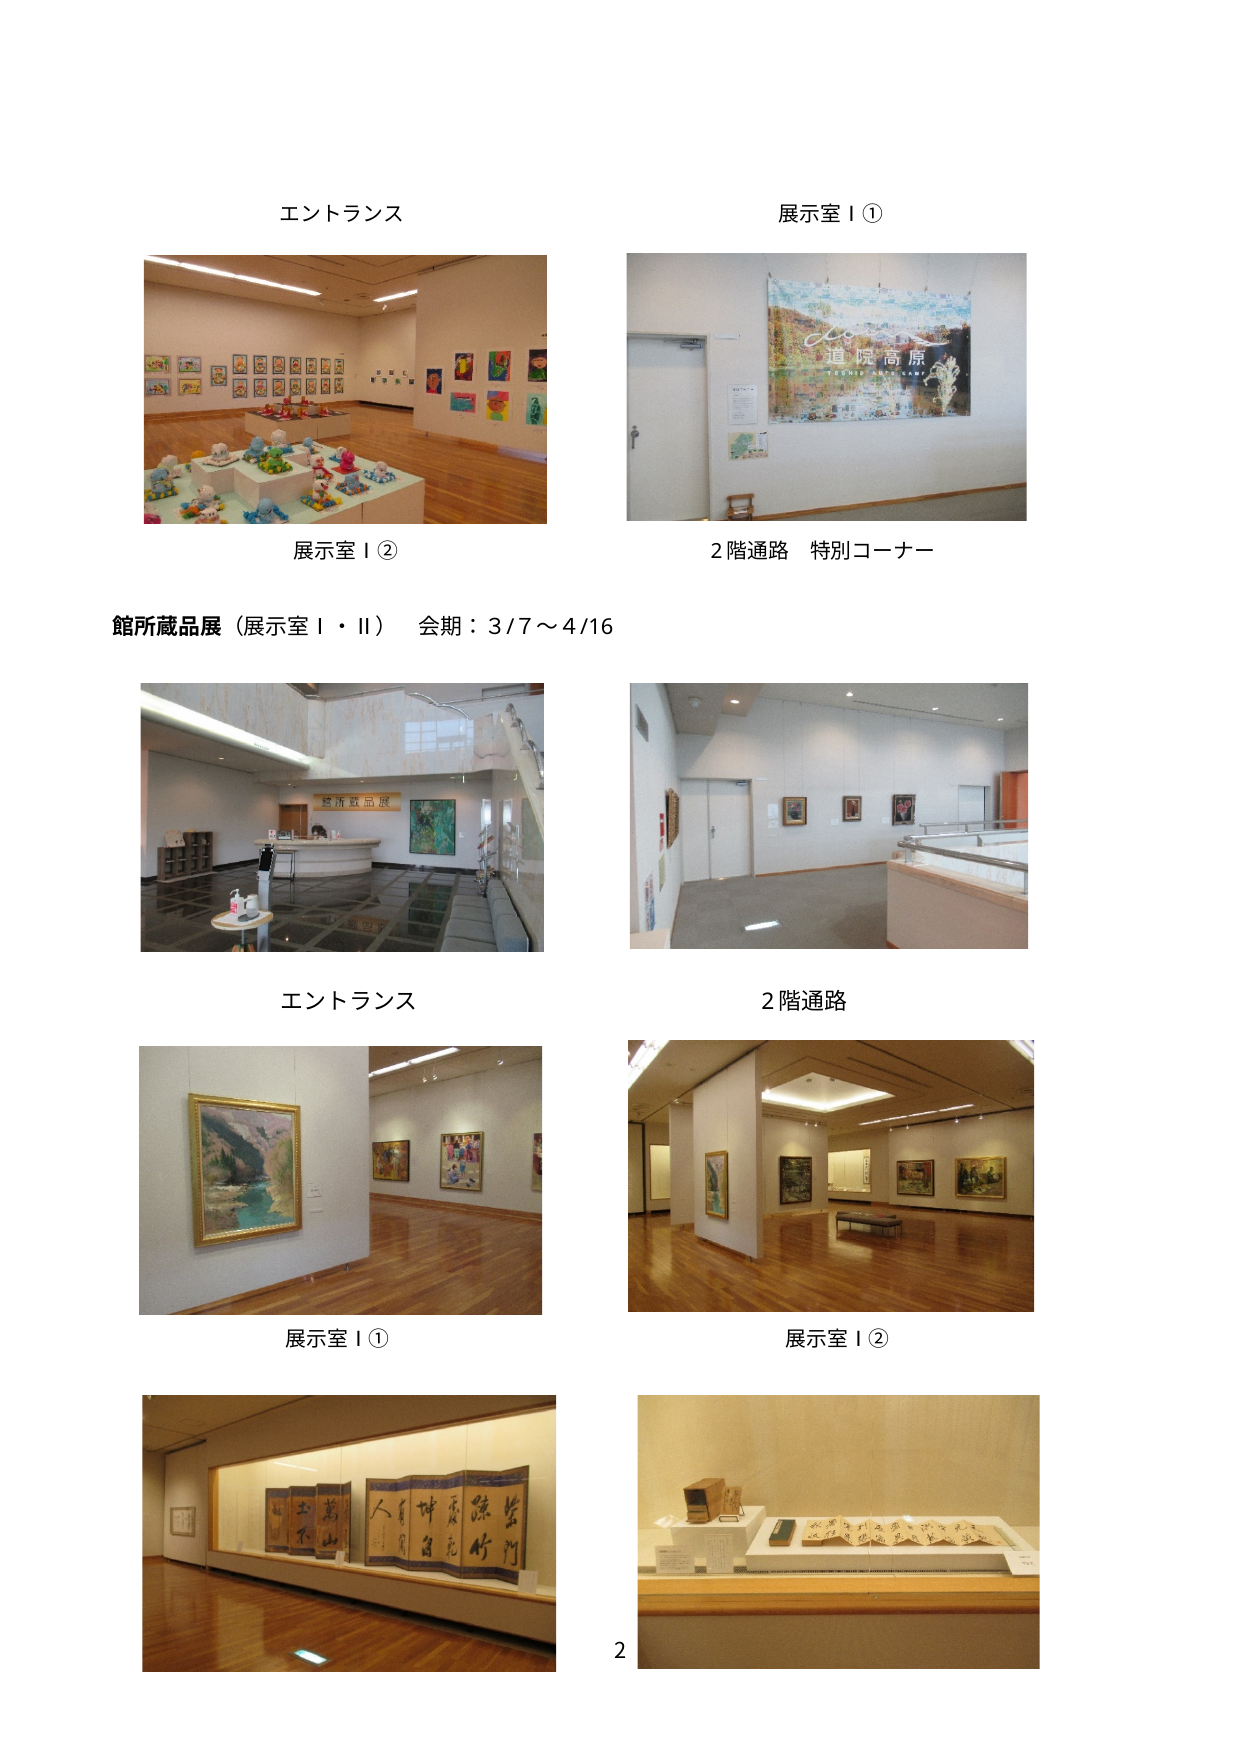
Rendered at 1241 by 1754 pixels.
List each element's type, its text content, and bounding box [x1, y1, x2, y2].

text エントランス 展示室Ⅰ① [112, 193, 1128, 231]
text エントランス 2階通路 [112, 981, 1128, 1018]
picture [140, 683, 544, 952]
picture [628, 1040, 1035, 1312]
picture [629, 683, 1029, 949]
picture [626, 253, 1027, 521]
picture [143, 255, 547, 524]
text 展示室Ⅰ② 2階通路 特別コーナー [112, 531, 1128, 568]
picture [139, 1046, 543, 1315]
text 館所蔵品展（展示室Ⅰ・Ⅱ） 会期：３/７～４/16 [112, 606, 1128, 643]
text 展示室Ⅰ① 展示室Ⅰ② [112, 1318, 1128, 1356]
picture [142, 1395, 557, 1672]
picture [637, 1395, 1040, 1669]
